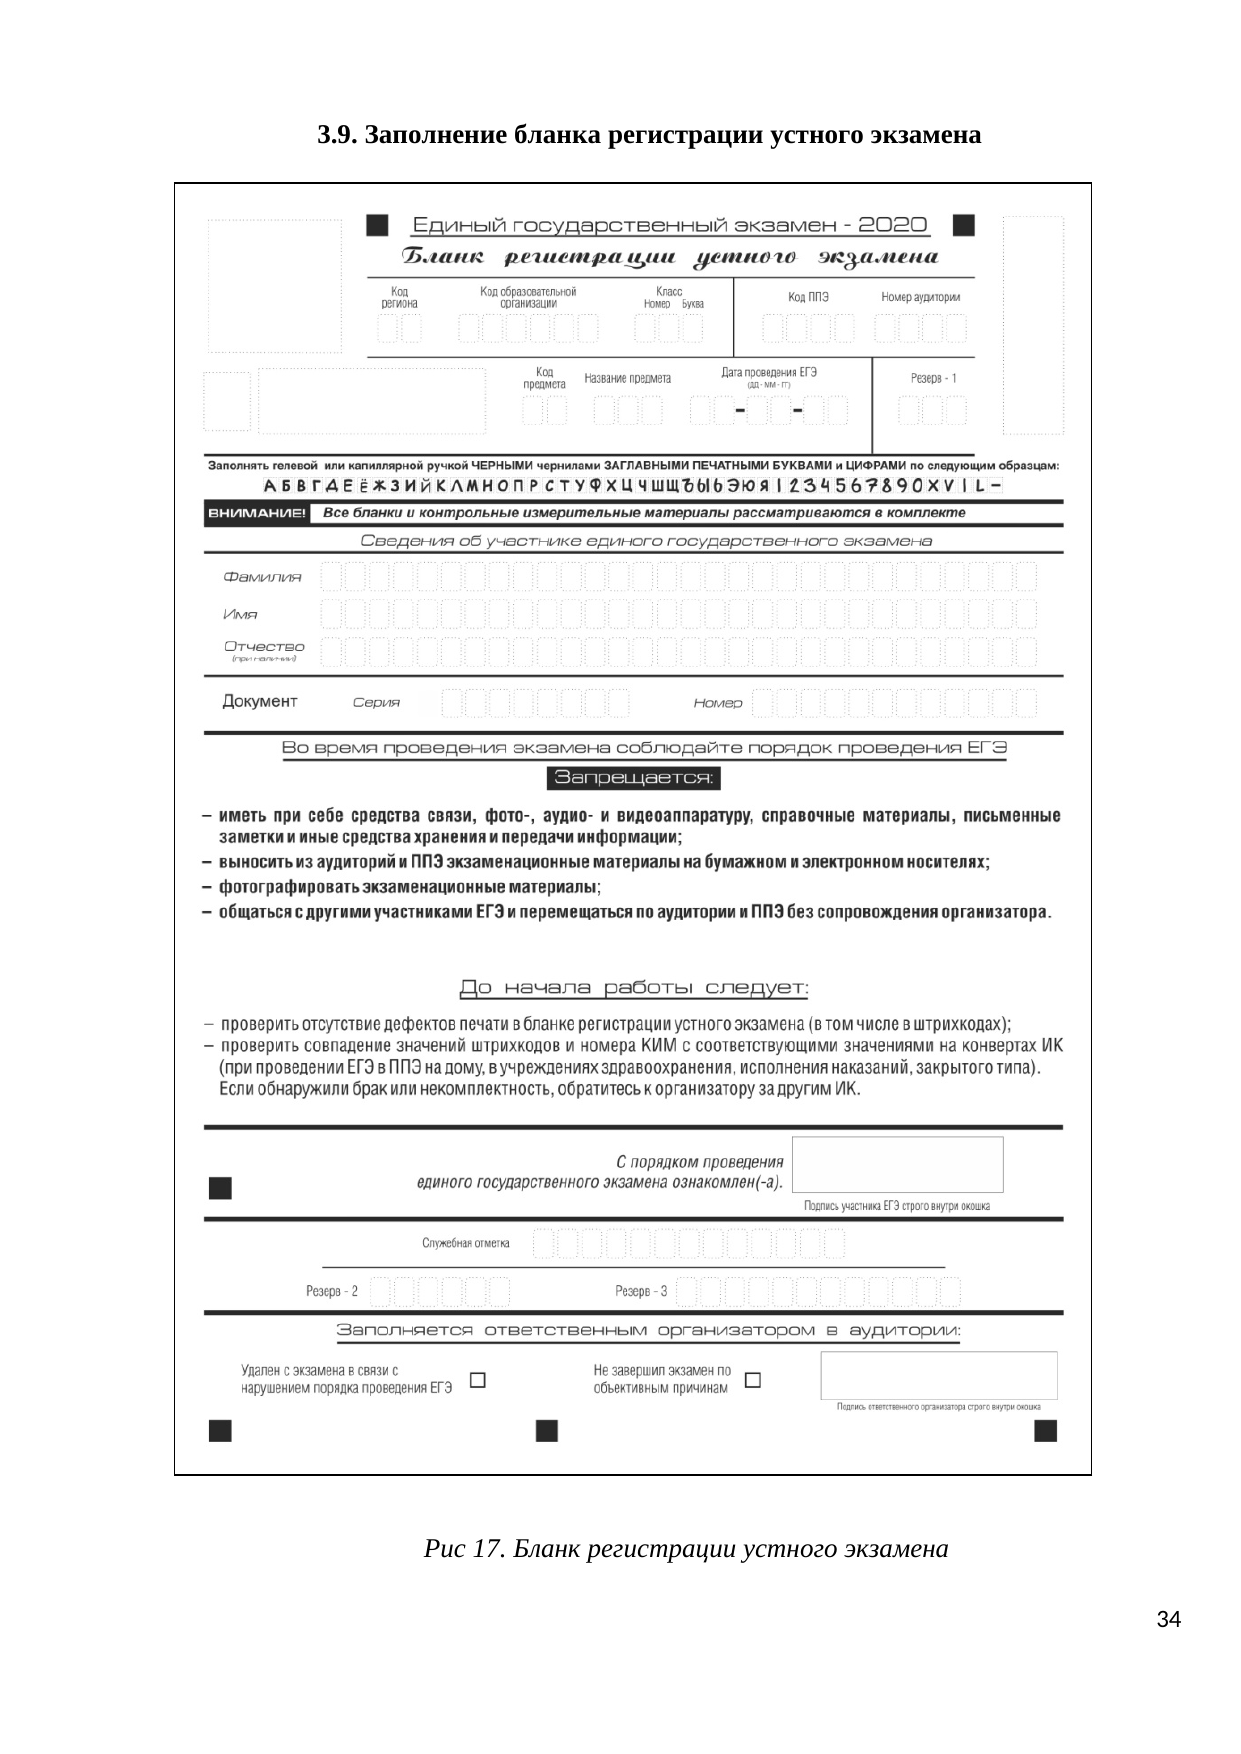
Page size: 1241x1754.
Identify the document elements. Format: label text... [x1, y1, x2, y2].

text Рис 17. Бланк регистрации устного экзамена [118, 1532, 1181, 1563]
table_header [163, 182, 1110, 1501]
subtitle 3.9. Заполнение бланка регистрации устного экзамена [118, 118, 1181, 149]
picture [175, 184, 1091, 1474]
